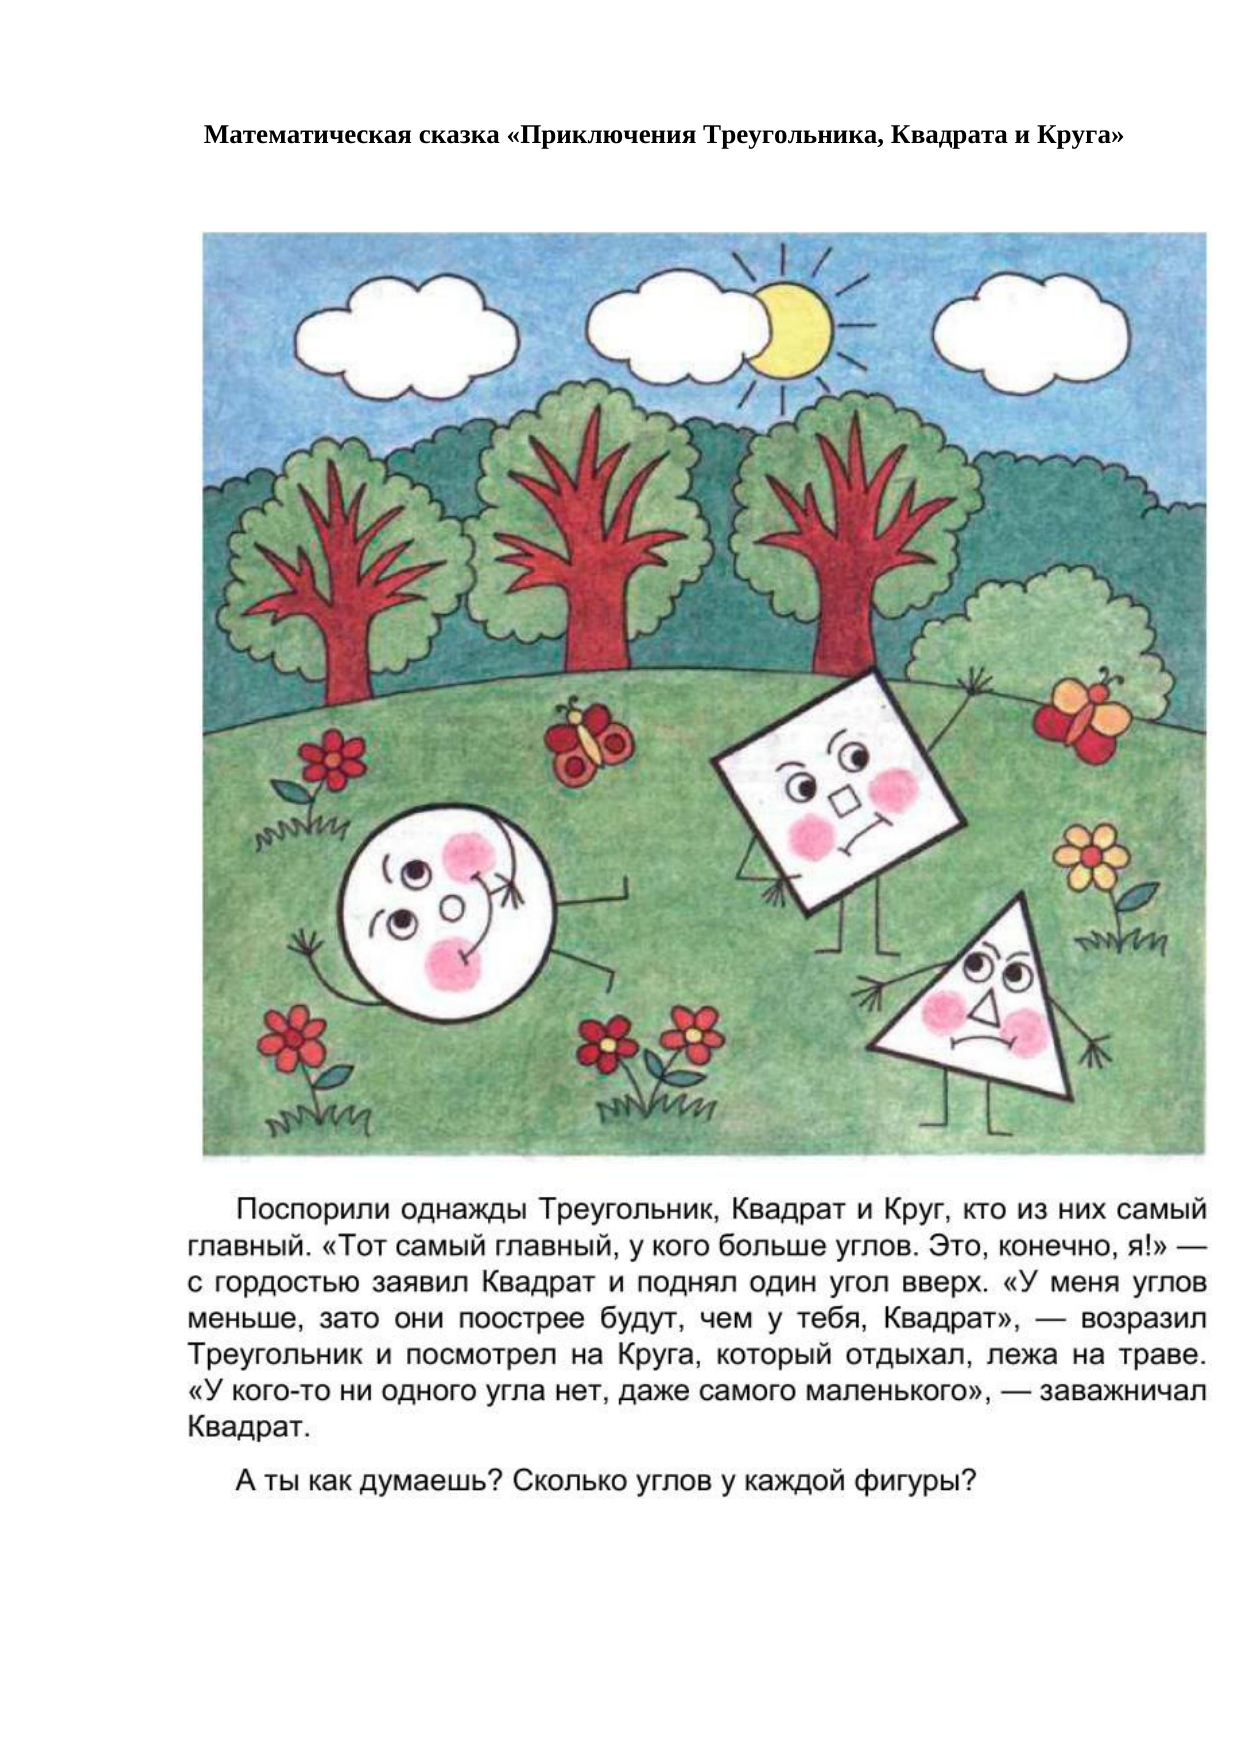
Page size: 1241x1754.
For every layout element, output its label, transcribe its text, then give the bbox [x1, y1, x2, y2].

text Математическая сказка «Приключения Треугольника, Квадрата и Круга» [177, 118, 1152, 149]
picture [177, 231, 1212, 1499]
